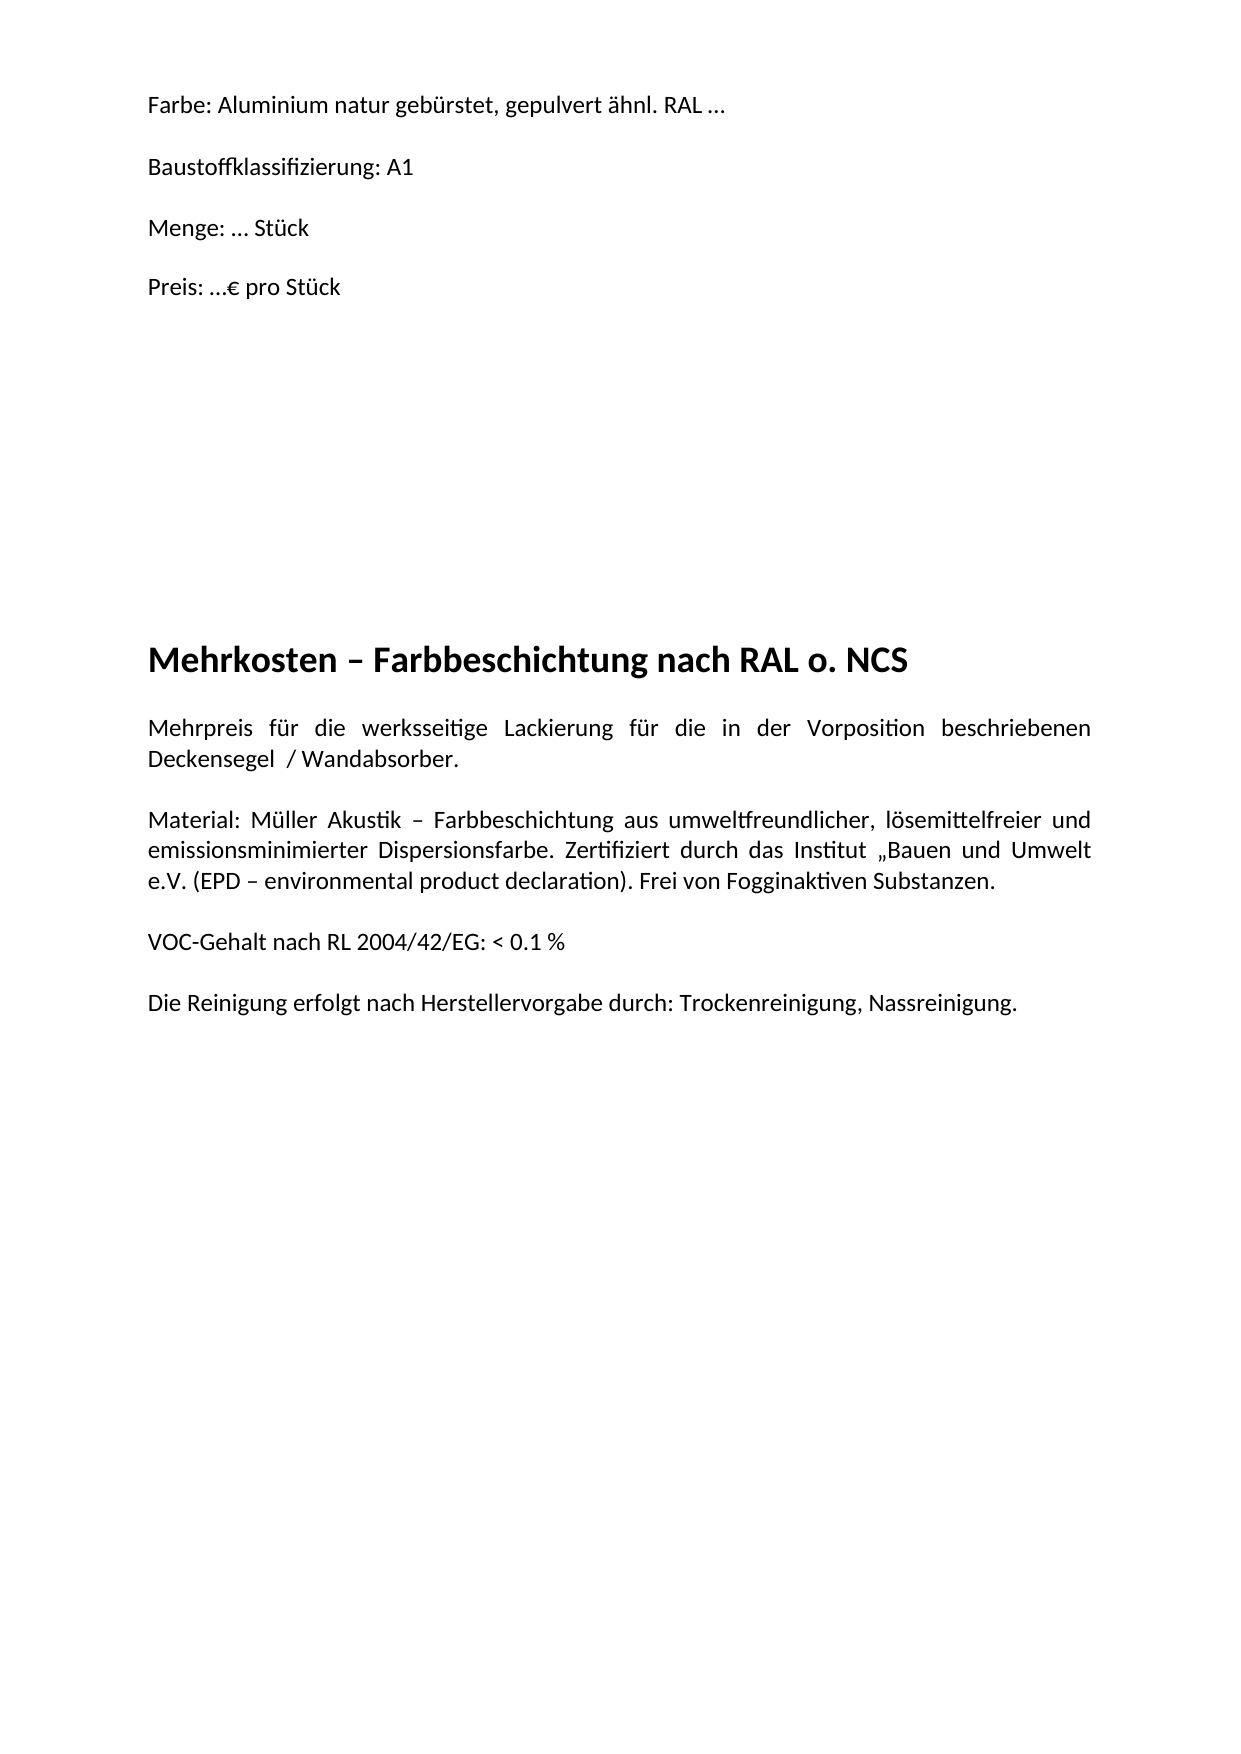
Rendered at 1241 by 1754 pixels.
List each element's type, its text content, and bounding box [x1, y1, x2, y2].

text Baustoffklassifizierung: A1 [148, 151, 1093, 181]
text Die Reinigung erfolgt nach Herstellervorgabe durch: Trockenreinigung, Nassreinigung. [148, 987, 1093, 1018]
text Material: Müller Akustik – Farbbeschichtung aus umweltfreundlicher, lösemittelfreier und emissionsminimierter Dispersionsfarbe. Zertifiziert durch das Institut „Bauen und Umwelt e.V. (EPD – environmental product declaration). Frei von Fogginaktiven Substanzen. [148, 804, 1093, 896]
text Mehrpreis für die werksseitige Lackierung für die in der Vorposition beschriebenen Deckensegel / Wandabsorber. [148, 713, 1093, 774]
text Preis: …€ pro Stück [148, 271, 1093, 302]
text Mehrkosten – Farbbeschichtung nach RAL o. NCS [148, 636, 1093, 682]
text VOC-Gehalt nach RL 2004/42/EG: < 0.1 % [148, 926, 1093, 957]
text Menge: … Stück [148, 212, 1093, 242]
text Farbe: Aluminium natur gebürstet, gepulvert ähnl. RAL … [148, 89, 1093, 120]
